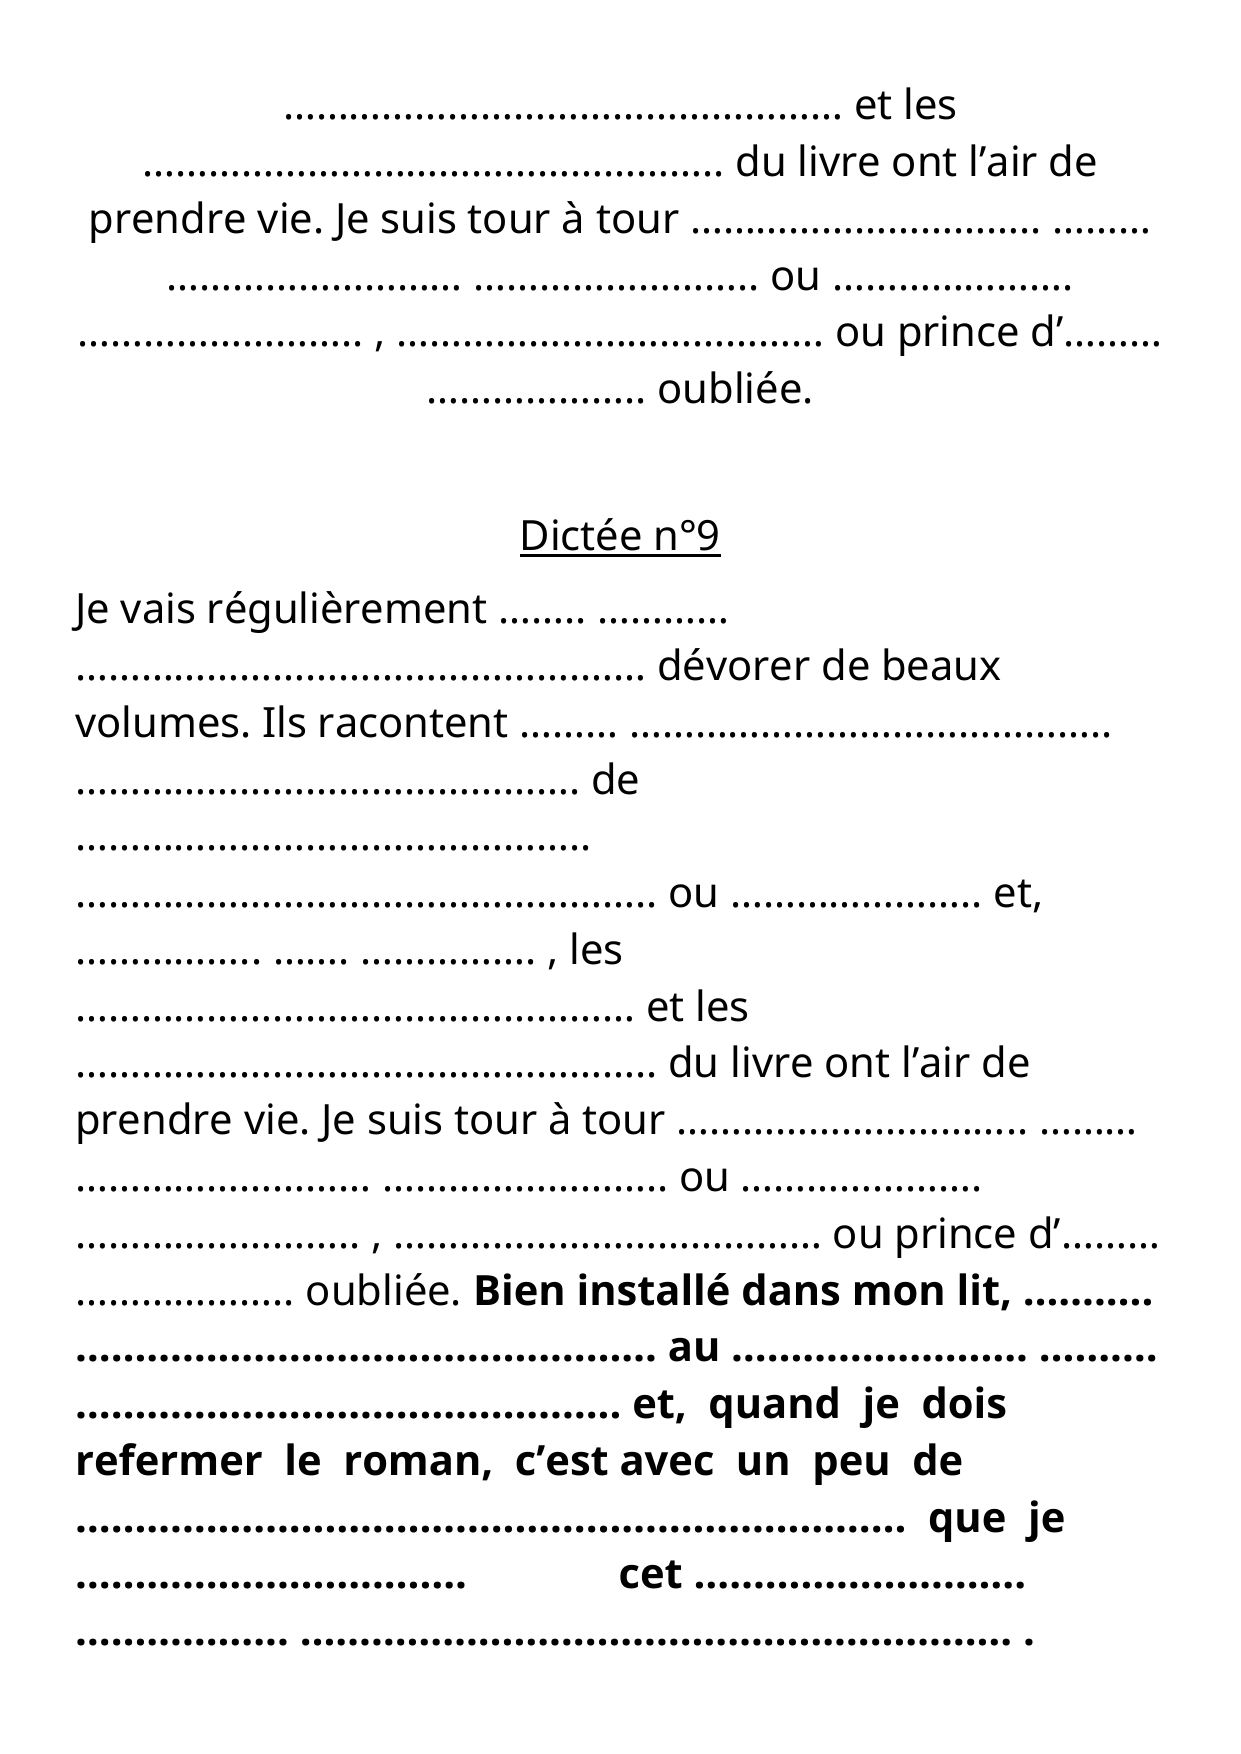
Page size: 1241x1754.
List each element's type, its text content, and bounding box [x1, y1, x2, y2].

text Dictée n°9 [75, 506, 1165, 562]
text Je vais régulièrement …….. ………… ……………………………………….…… dévorer de beaux volumes. Ils racontent ……… …………………………………….. ………………………………………. de ……………………………………….. …………………………………………….. ou ………………….. et, …………….. ……. ……………. , les …………………………………………… et les …………………………………………….. du livre ont l’air de prendre vie. Je suis tour à tour ………………………….. ……… ……………………… …………………….. ou …………………. …………………….. , ………………………………… ou prince d’……… ……………….. oubliée. Bien installé dans mon lit, …….…. ……………..…………………..……… au ……………………. …….… ………………………..…………….. et, quand je dois refermer le roman, c’est avec un peu de ……………………………….…………………………… que je ……………………..……. cet ……………………….……………... …………………………………………………… . [75, 579, 1165, 1658]
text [75, 75, 1165, 416]
